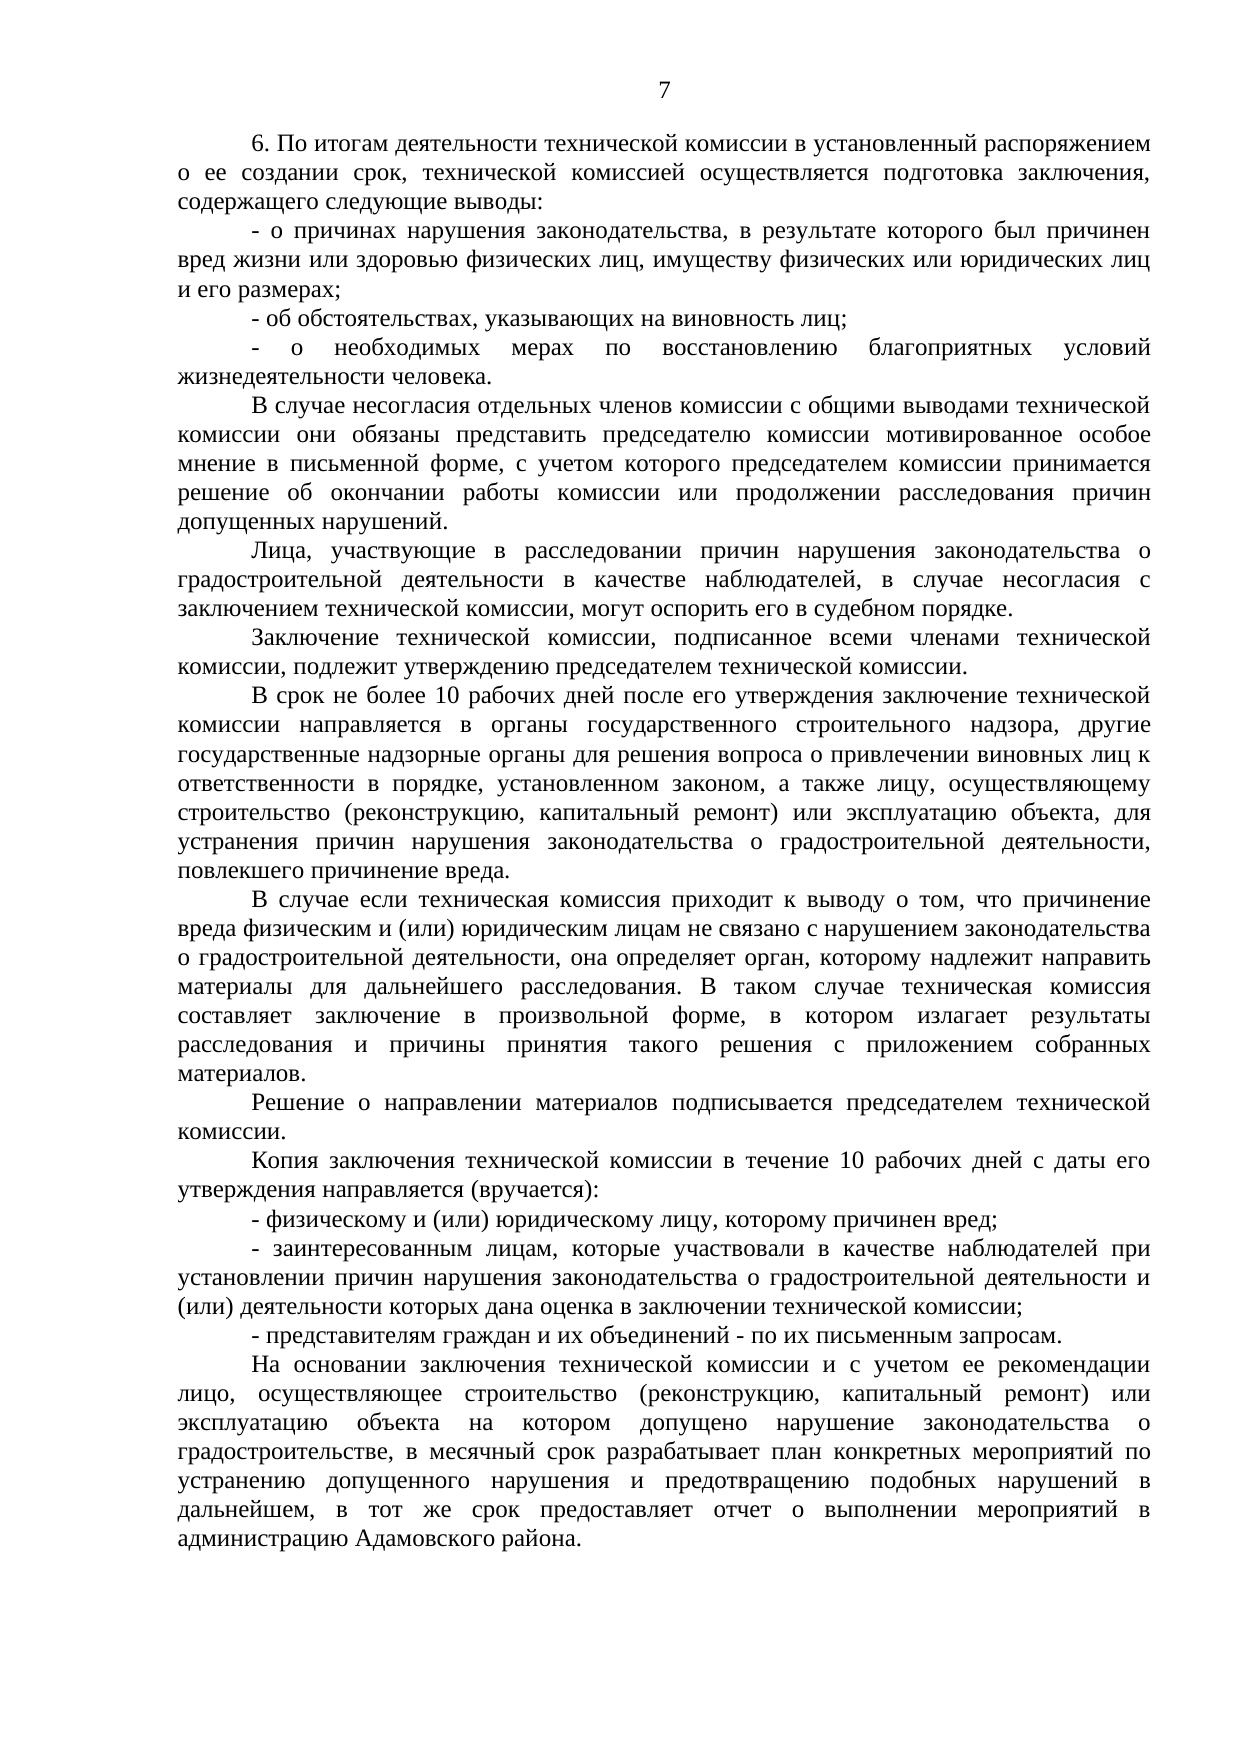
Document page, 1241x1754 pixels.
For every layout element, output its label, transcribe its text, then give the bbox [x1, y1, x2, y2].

text Заключение технической комиссии, подписанное всеми членами технической комиссии, подлежит утверждению председателем технической комиссии. [177, 622, 1152, 680]
text Лица, участвующие в расследовании причин нарушения законодательства о градостроительной деятельности в качестве наблюдателей, в случае несогласия с заключением технической комиссии, могут оспорить его в судебном порядке. [177, 535, 1152, 622]
text - представителям граждан и их объединений - по их письменным запросам. [177, 1320, 1152, 1349]
text Решение о направлении материалов подписывается председателем технической комиссии. [177, 1087, 1152, 1145]
text - об обстоятельствах, указывающих на виновность лиц; [177, 302, 1152, 332]
text - заинтересованным лицам, которые участвовали в качестве наблюдателей при установлении причин нарушения законодательства о градостроительной деятельности и (или) деятельности которых дана оценка в заключении технической комиссии; [177, 1232, 1152, 1320]
text - о необходимых мерах по восстановлению благоприятных условий жизнедеятельности человека. [177, 332, 1152, 390]
text - о причинах нарушения законодательства, в результате которого был причинен вред жизни или здоровью физических лиц, имуществу физических или юридических лиц и его размерах; [177, 215, 1152, 302]
text 6. По итогам деятельности технической комиссии в установленный распоряжением о ее создании срок, технической комиссией осуществляется подготовка заключения, содержащего следующие выводы: [177, 128, 1152, 215]
text В срок не более 10 рабочих дней после его утверждения заключение технической комиссии направляется в органы государственного строительного надзора, другие государственные надзорные органы для решения вопроса о привлечении виновных лиц к ответственности в порядке, установленном законом, а также лицу, осуществляющему строительство (реконструкцию, капитальный ремонт) или эксплуатацию объекта, для устранения причин нарушения законодательства о градостроительной деятельности, повлекшего причинение вреда. [177, 680, 1152, 884]
text - физическому и (или) юридическому лицу, которому причинен вред; [177, 1203, 1152, 1232]
text В случае несогласия отдельных членов комиссии с общими выводами технической комиссии они обязаны представить председателю комиссии мотивированное особое мнение в письменной форме, с учетом которого председателем комиссии принимается решение об окончании работы комиссии или продолжении расследования причин допущенных нарушений. [177, 390, 1152, 535]
text В случае если техническая комиссия приходит к выводу о том, что причинение вреда физическим и (или) юридическим лицам не связано с нарушением законодательства о градостроительной деятельности, она определяет орган, которому надлежит направить материалы для дальнейшего расследования. В таком случае техническая комиссия составляет заключение в произвольной форме, в котором излагает результаты расследования и причины принятия такого решения с приложением собранных материалов. [177, 884, 1152, 1087]
text Копия заключения технической комиссии в течение 10 рабочих дней с даты его утверждения направляется (вручается): [177, 1145, 1152, 1203]
text На основании заключения технической комиссии и с учетом ее рекомендации лицо, осуществляющее строительство (реконструкцию, капитальный ремонт) или эксплуатацию объекта на котором допущено нарушение законодательства о градостроительстве, в месячный срок разрабатывает план конкретных мероприятий по устранению допущенного нарушения и предотвращению подобных нарушений в дальнейшем, в тот же срок предоставляет отчет о выполнении мероприятий в администрацию Адамовского района. [177, 1349, 1152, 1552]
